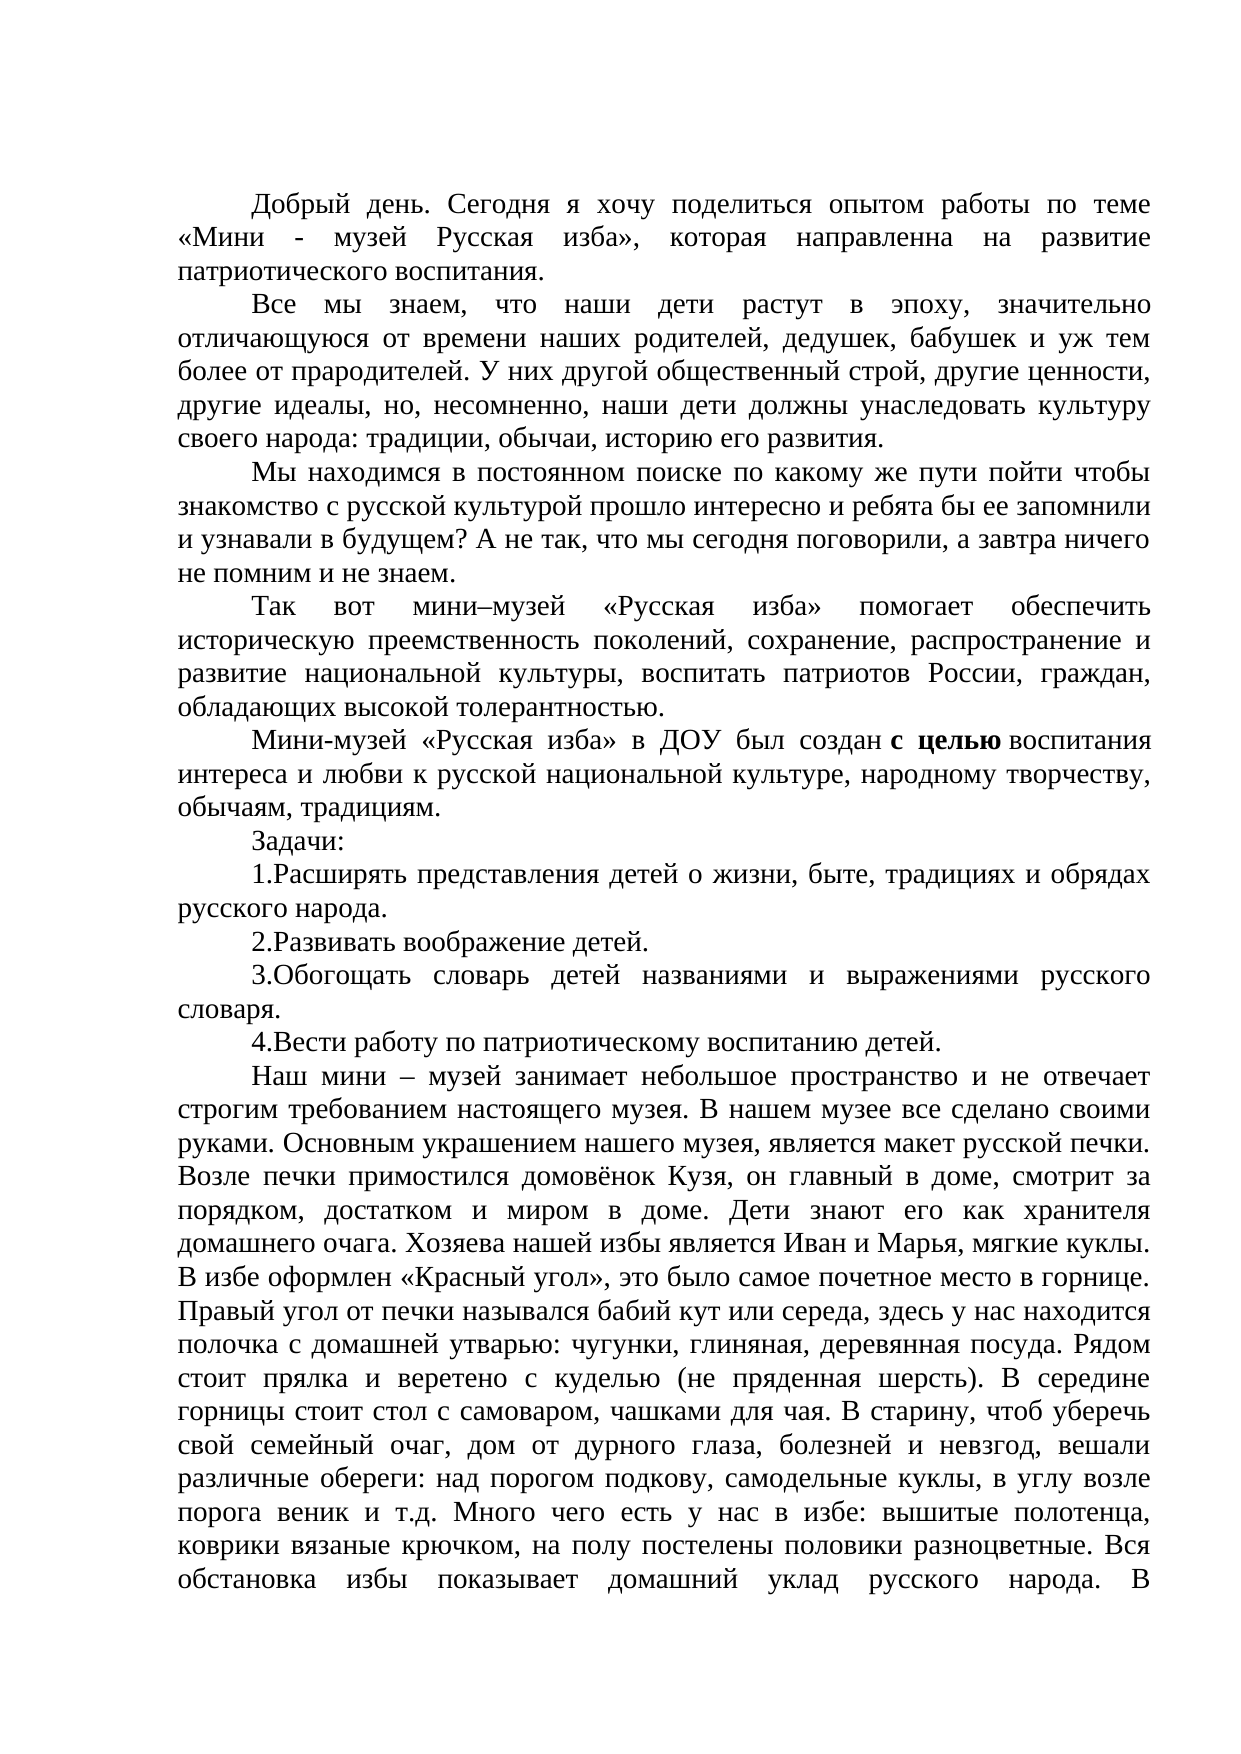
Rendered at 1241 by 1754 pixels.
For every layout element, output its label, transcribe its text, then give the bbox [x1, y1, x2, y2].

text Мы находимся в постоянном поиске по какому же пути пойти чтобы знакомство с русской культурой прошло интересно и ребята бы ее запомнили и узнавали в будущем? А не так, что мы сегодня поговорили, а завтра ничего не помним и не знаем. [177, 454, 1152, 588]
text 4.Вести работу по патриотическому воспитанию детей. [177, 1024, 1152, 1058]
text 2.Развивать воображение детей. [177, 924, 1152, 957]
text Задачи: [177, 823, 1152, 857]
text 1.Расширять представления детей о жизни, быте, традициях и обрядах русского народа. [177, 857, 1152, 924]
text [177, 1058, 1152, 1594]
text Все мы знаем, что наши дети растут в эпоху, значительно отличающуюся от времени наших родителей, дедушек, бабушек и уж тем более от прародителей. У них другой общественный строй, другие ценности, другие идеалы, но, несомненно, наши дети должны унаследовать культуру своего народа: традиции, обычаи, историю его развития. [177, 286, 1152, 454]
text Мини-музей «Русская изба» в ДОУ был создан с целью воспитания интереса и любви к русской национальной культуре, народному творчеству, обычаям, традициям. [177, 722, 1152, 823]
text Добрый день. Сегодня я хочу поделиться опытом работы по теме «Мини - музей Русская изба», которая направленна на развитие патриотического воспитания. [177, 186, 1152, 286]
text Так вот мини–музей «Русская изба» помогает обеспечить историческую преемственность поколений, сохранение, распространение и развитие национальной культуры, воспитать патриотов России, граждан, обладающих высокой толерантностью. [177, 588, 1152, 722]
text 3.Обогощать словарь детей названиями и выражениями русского словаря. [177, 957, 1152, 1024]
